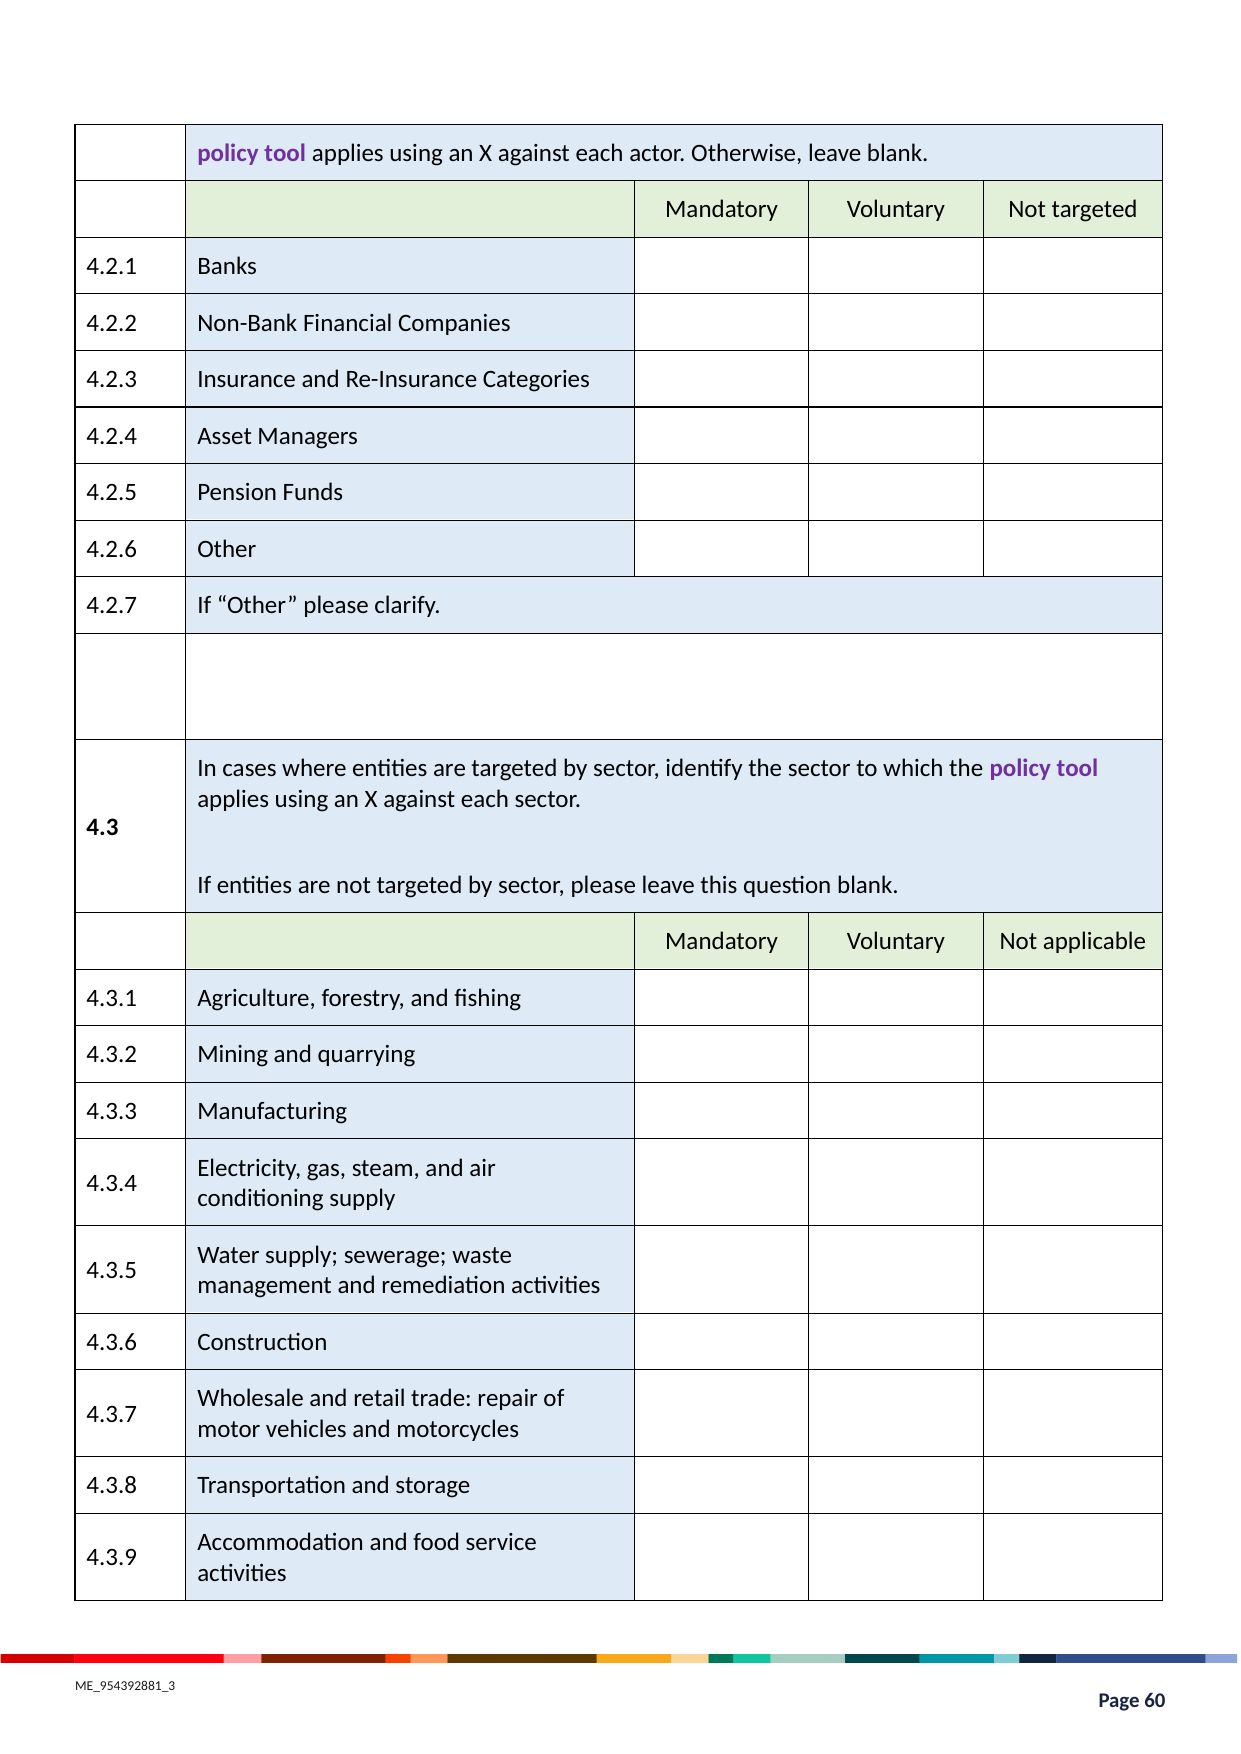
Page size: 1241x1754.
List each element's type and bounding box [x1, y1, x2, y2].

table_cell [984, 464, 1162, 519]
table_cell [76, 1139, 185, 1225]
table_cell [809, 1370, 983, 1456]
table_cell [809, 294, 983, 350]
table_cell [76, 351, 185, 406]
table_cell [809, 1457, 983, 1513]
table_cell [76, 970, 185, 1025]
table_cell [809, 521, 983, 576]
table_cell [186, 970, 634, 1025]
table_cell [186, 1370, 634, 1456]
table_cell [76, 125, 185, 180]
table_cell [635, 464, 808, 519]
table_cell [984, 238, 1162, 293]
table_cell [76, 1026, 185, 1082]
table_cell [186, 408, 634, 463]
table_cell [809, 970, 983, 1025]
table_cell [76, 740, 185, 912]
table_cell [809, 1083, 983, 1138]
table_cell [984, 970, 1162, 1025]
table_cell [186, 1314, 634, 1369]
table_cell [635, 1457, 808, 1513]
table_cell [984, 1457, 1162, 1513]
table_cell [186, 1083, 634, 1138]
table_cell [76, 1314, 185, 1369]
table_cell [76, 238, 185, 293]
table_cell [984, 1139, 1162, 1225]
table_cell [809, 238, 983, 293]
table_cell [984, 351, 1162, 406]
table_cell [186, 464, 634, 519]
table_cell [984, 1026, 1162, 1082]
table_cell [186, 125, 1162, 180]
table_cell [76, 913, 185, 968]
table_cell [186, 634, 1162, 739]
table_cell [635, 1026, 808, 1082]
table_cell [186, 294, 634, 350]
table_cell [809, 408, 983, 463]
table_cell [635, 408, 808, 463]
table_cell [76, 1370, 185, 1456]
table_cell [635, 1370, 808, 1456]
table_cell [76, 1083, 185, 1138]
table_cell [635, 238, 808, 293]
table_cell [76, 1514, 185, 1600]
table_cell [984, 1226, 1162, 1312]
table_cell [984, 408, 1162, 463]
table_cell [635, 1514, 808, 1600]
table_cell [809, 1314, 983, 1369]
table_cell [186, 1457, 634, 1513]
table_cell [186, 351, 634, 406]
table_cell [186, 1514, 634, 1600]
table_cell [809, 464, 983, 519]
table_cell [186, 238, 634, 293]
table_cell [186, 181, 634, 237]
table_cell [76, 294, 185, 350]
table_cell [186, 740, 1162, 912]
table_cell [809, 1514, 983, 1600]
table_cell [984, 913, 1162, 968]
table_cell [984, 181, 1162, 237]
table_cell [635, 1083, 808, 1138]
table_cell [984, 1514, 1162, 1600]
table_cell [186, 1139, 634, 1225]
picture [0, 1654, 1236, 1663]
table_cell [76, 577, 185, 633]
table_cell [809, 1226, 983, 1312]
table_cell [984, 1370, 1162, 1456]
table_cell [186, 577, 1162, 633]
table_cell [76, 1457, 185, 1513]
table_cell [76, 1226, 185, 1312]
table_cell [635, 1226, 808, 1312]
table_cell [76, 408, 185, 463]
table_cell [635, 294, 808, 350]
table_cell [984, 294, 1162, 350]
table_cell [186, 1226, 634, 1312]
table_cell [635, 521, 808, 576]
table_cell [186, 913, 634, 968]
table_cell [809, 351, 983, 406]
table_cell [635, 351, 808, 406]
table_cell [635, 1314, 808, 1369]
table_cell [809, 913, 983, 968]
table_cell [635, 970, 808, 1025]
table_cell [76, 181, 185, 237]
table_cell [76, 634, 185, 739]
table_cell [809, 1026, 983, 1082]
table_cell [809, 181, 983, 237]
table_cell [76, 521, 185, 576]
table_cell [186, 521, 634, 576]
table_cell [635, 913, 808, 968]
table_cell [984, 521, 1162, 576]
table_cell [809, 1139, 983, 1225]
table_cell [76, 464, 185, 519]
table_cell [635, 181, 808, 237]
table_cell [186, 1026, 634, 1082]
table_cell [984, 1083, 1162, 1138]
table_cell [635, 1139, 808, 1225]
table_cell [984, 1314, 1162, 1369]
